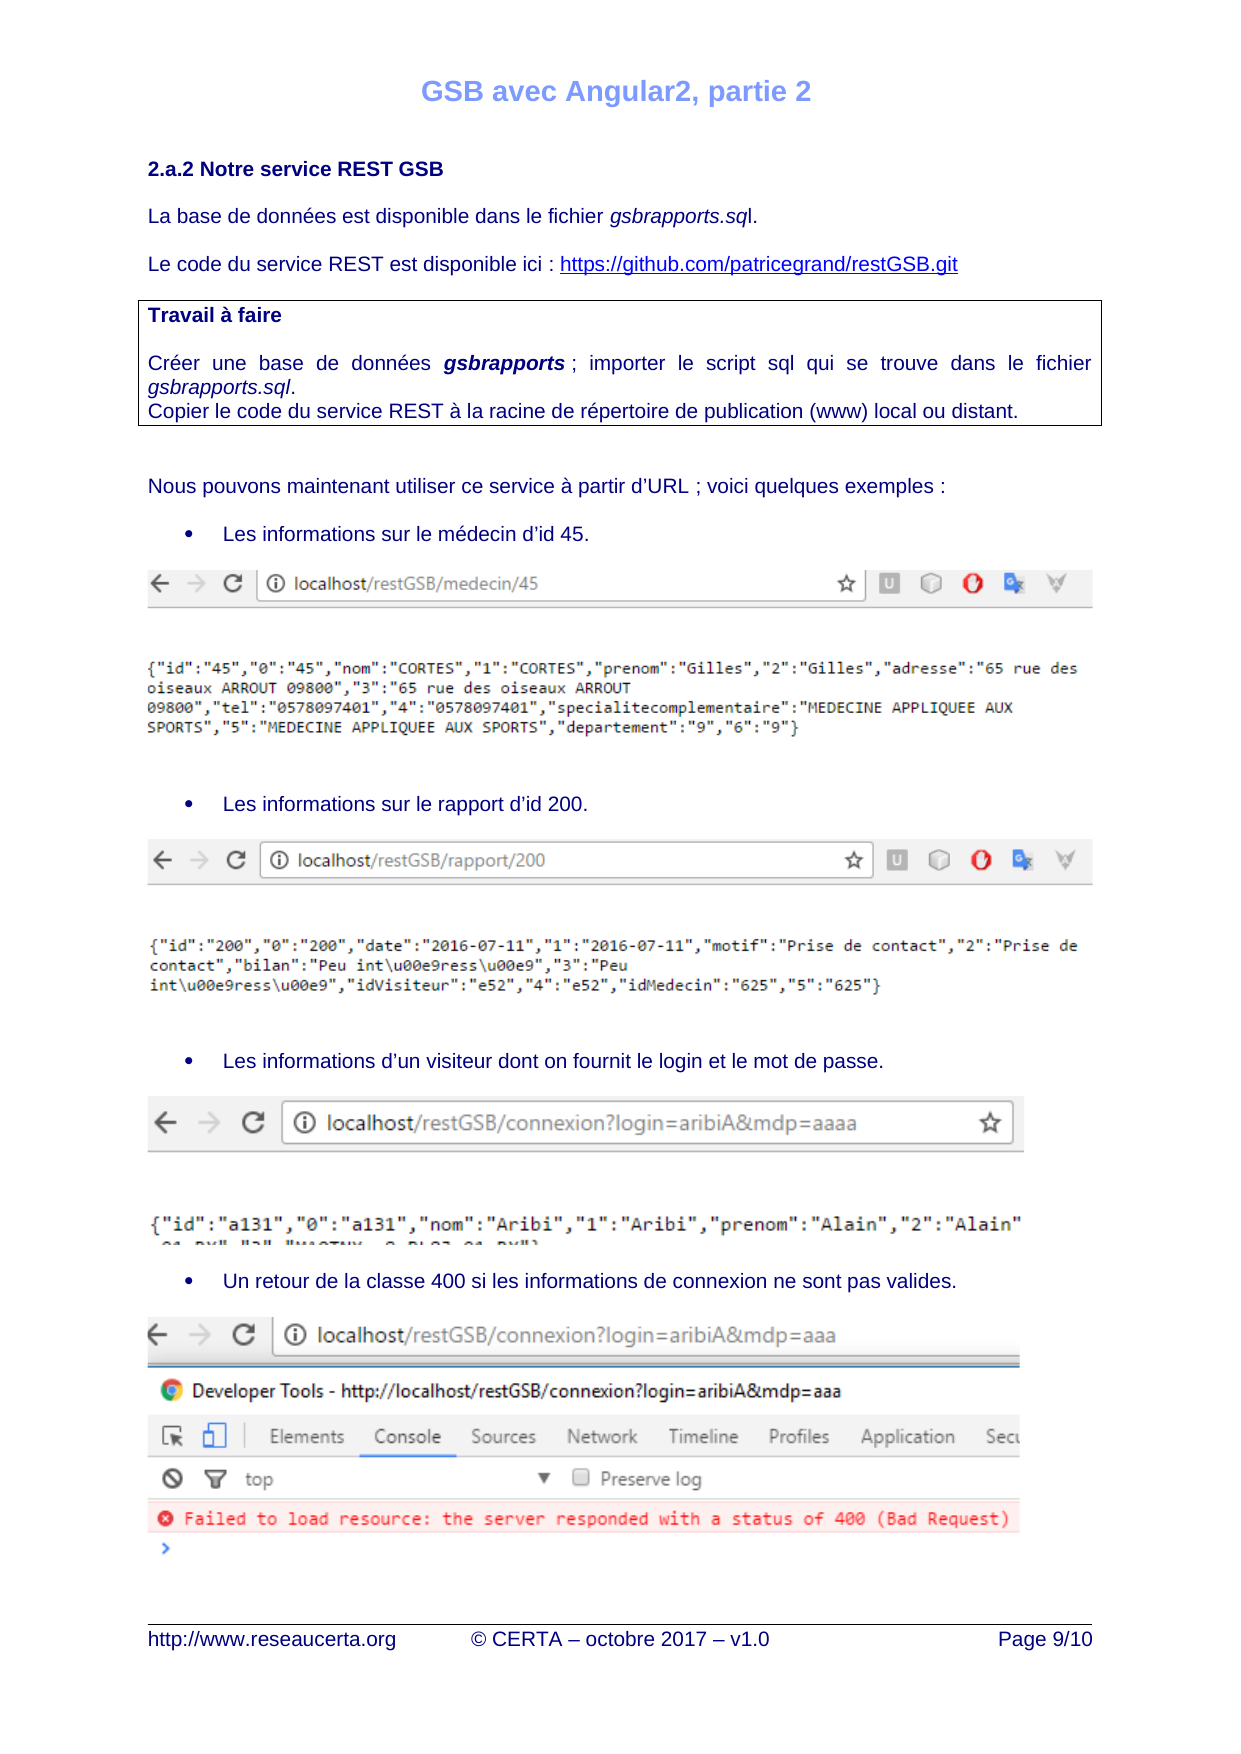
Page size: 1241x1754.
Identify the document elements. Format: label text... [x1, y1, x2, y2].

text Copier le code du service REST à la racine de répertoire de publication (www) local ou distant. [139, 396, 1101, 425]
picture [147, 1096, 1025, 1245]
list Un retour de la classe 400 si les informations de connexion ne sont pas valides. [185, 1269, 1092, 1293]
text La base de données est disponible dans le fichier gsbrapports.sql. [148, 204, 1092, 228]
text Nous pouvons maintenant utiliser ce service à partir d’URL ; voici quelques exemples : [148, 474, 1092, 498]
list Les informations sur le rapport d’id 200. [185, 792, 1092, 816]
picture [147, 1317, 1020, 1566]
list Les informations sur le médecin d’id 45. [185, 522, 1092, 546]
text Le code du service REST est disponible ici : https://github.com/patricegrand/restGSB.git [148, 252, 1092, 276]
text Créer une base de données gsbrapports ; importer le script sql qui se trouve dans le fichier gsbrapports.sql. [148, 351, 1092, 396]
list Les informations d’un visiteur dont on fournit le login et le mot de passe. [185, 1048, 1092, 1073]
text 2.a.2 Notre service REST GSB [148, 156, 1092, 180]
picture [147, 570, 1093, 768]
picture [147, 839, 1093, 1025]
text Travail à faire [139, 301, 1101, 327]
